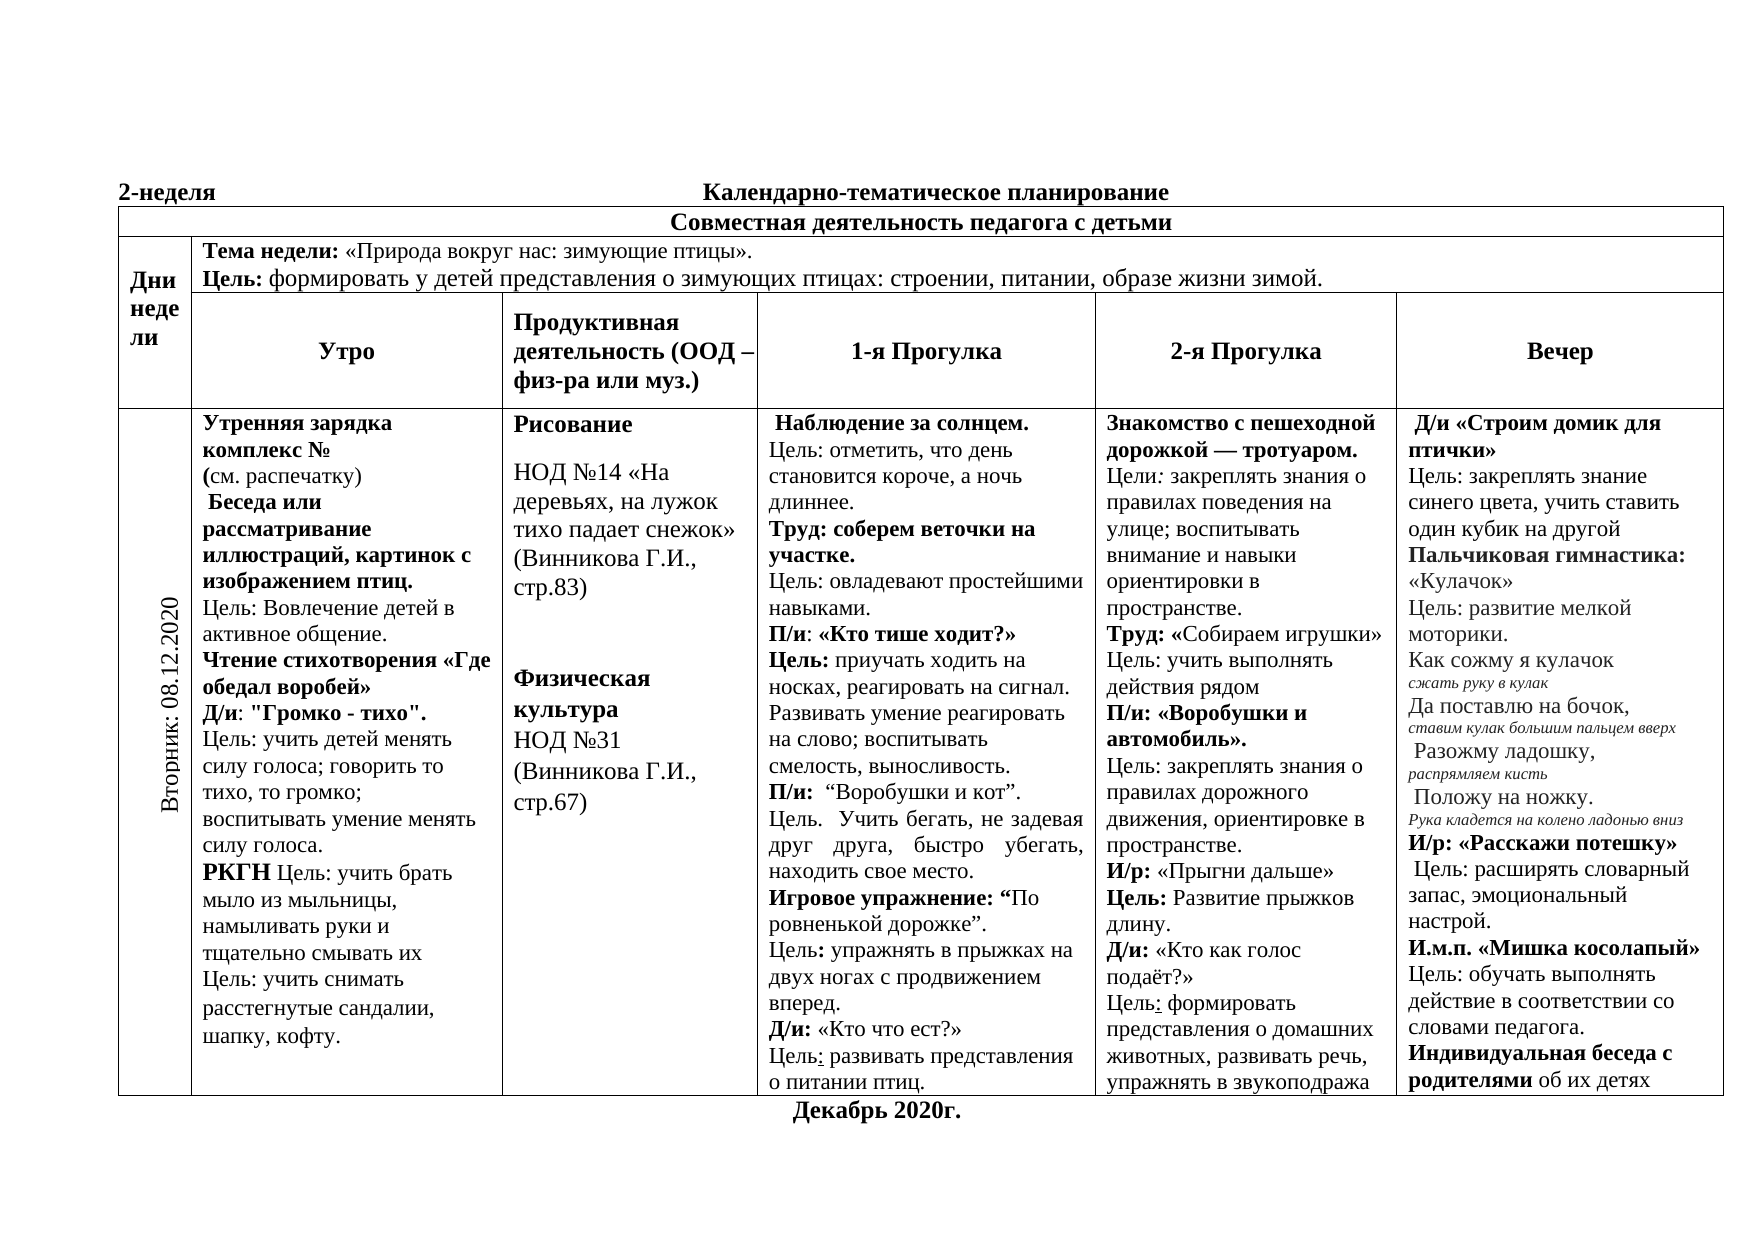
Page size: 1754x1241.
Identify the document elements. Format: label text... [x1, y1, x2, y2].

table_cell Наблюдение за солнцем. Цель: отметить, что день становится короче, а ночь длиннее. Труд: соберем веточки на участке. Цель: овладевают простейшими навыками. П/и: «Кто тише ходит?» Цель: приучать ходить на носках, реагировать на сигнал. Развивать умение реагировать на слово; воспитывать смелость, выносливость. П/и: “Воробушки и кот”. Цель. Учить бегать, не задевая друг друга, быстро убегать, находить свое место. Игровое упражнение: “По ровненькой дорожке”. Цель: упражнять в прыжках на двух ногах с продвижением вперед. Д/и: «Кто что ест?» Цель: развивать представления о питании птиц. [758, 409, 1095, 1094]
text 2-неделя Календарно-тематическое планирование [118, 177, 1636, 206]
table_cell 1-я Прогулка [758, 293, 1095, 408]
table_cell Тема недели: «Природа вокруг нас: зимующие птицы». Цель: формировать у детей представления о зимующих птицах: строении, питании, образе жизни зимой. [192, 237, 1723, 292]
table_cell Утренняя зарядка комплекс № (см. распечатку) Беседа или рассматривание иллюстраций, картинок с изображением птиц. Цель: Вовлечение детей в активное общение. Чтение стихотворения «Где обедал воробей» Д/и: "Громко - тихо". Цель: учить детей менять силу голоса; говорить то тихо, то громко; воспитывать умение менять силу голоса. РКГН Цель: учить брать мыло из мыльницы, намыливать руки и тщательно смывать их Цель: учить снимать расстегнутые сандалии, шапку, кофту. [192, 409, 502, 1094]
table_cell Продуктивная деятельность (ООД – физ-ра или муз.) [503, 293, 757, 408]
table_cell 2-я Прогулка [1096, 293, 1396, 408]
table_cell Рисование НОД №14 «На деревьях, на лужок тихо падает снежок» (Винникова Г.И., стр.83) Физическая культура НОД №31 (Винникова Г.И., стр.67) [503, 409, 757, 1094]
table_header Совместная деятельность педагога с детьми [119, 207, 1723, 236]
table_cell Вторник: 08.12.2020 [119, 409, 191, 1094]
table_cell Д/и «Строим домик для птички» Цель: закреплять знание синего цвета, учить ставить один кубик на другой Пальчиковая гимнастика: «Кулачок» Цель: развитие мелкой моторики. Как сожму я кулачок сжать руку в кулак Да поставлю на бочок, ставим кулак большим пальцем вверх Разожму ладошку, распрямляем кисть Положу на ножку. Рука кладется на колено ладонью вниз И/р: «Расскажи потешку» Цель: расширять словарный запас, эмоциональный настрой. И.м.п. «Мишка косолапый» Цель: обучать выполнять действие в соответствии со словами педагога. Индивидуальная беседа с родителями об их детях [1397, 409, 1723, 1094]
text Декабрь 2020г. [118, 1096, 1636, 1124]
table_cell Вечер [1397, 293, 1723, 408]
table_cell Знакомство с пешеходной дорожкой — тротуаром. Цели: закреплять знания о правилах поведения на улице; воспитывать внимание и навыки ориентировки в пространстве. Труд: «Собираем игрушки» Цель: учить выполнять действия рядом П/и: «Воробушки и автомобиль». Цель: закреплять знания о правилах дорожного движения, ориентировке в пространстве. И/р: «Прыгни дальше» Цель: Развитие прыжков длину. Д/и: «Кто как голос подаёт?» Цель: формировать представления о домашних животных, развивать речь, упражнять в звукоподража [1096, 409, 1396, 1094]
table_cell Дни недели [119, 237, 191, 408]
table_cell Утро [192, 293, 502, 408]
